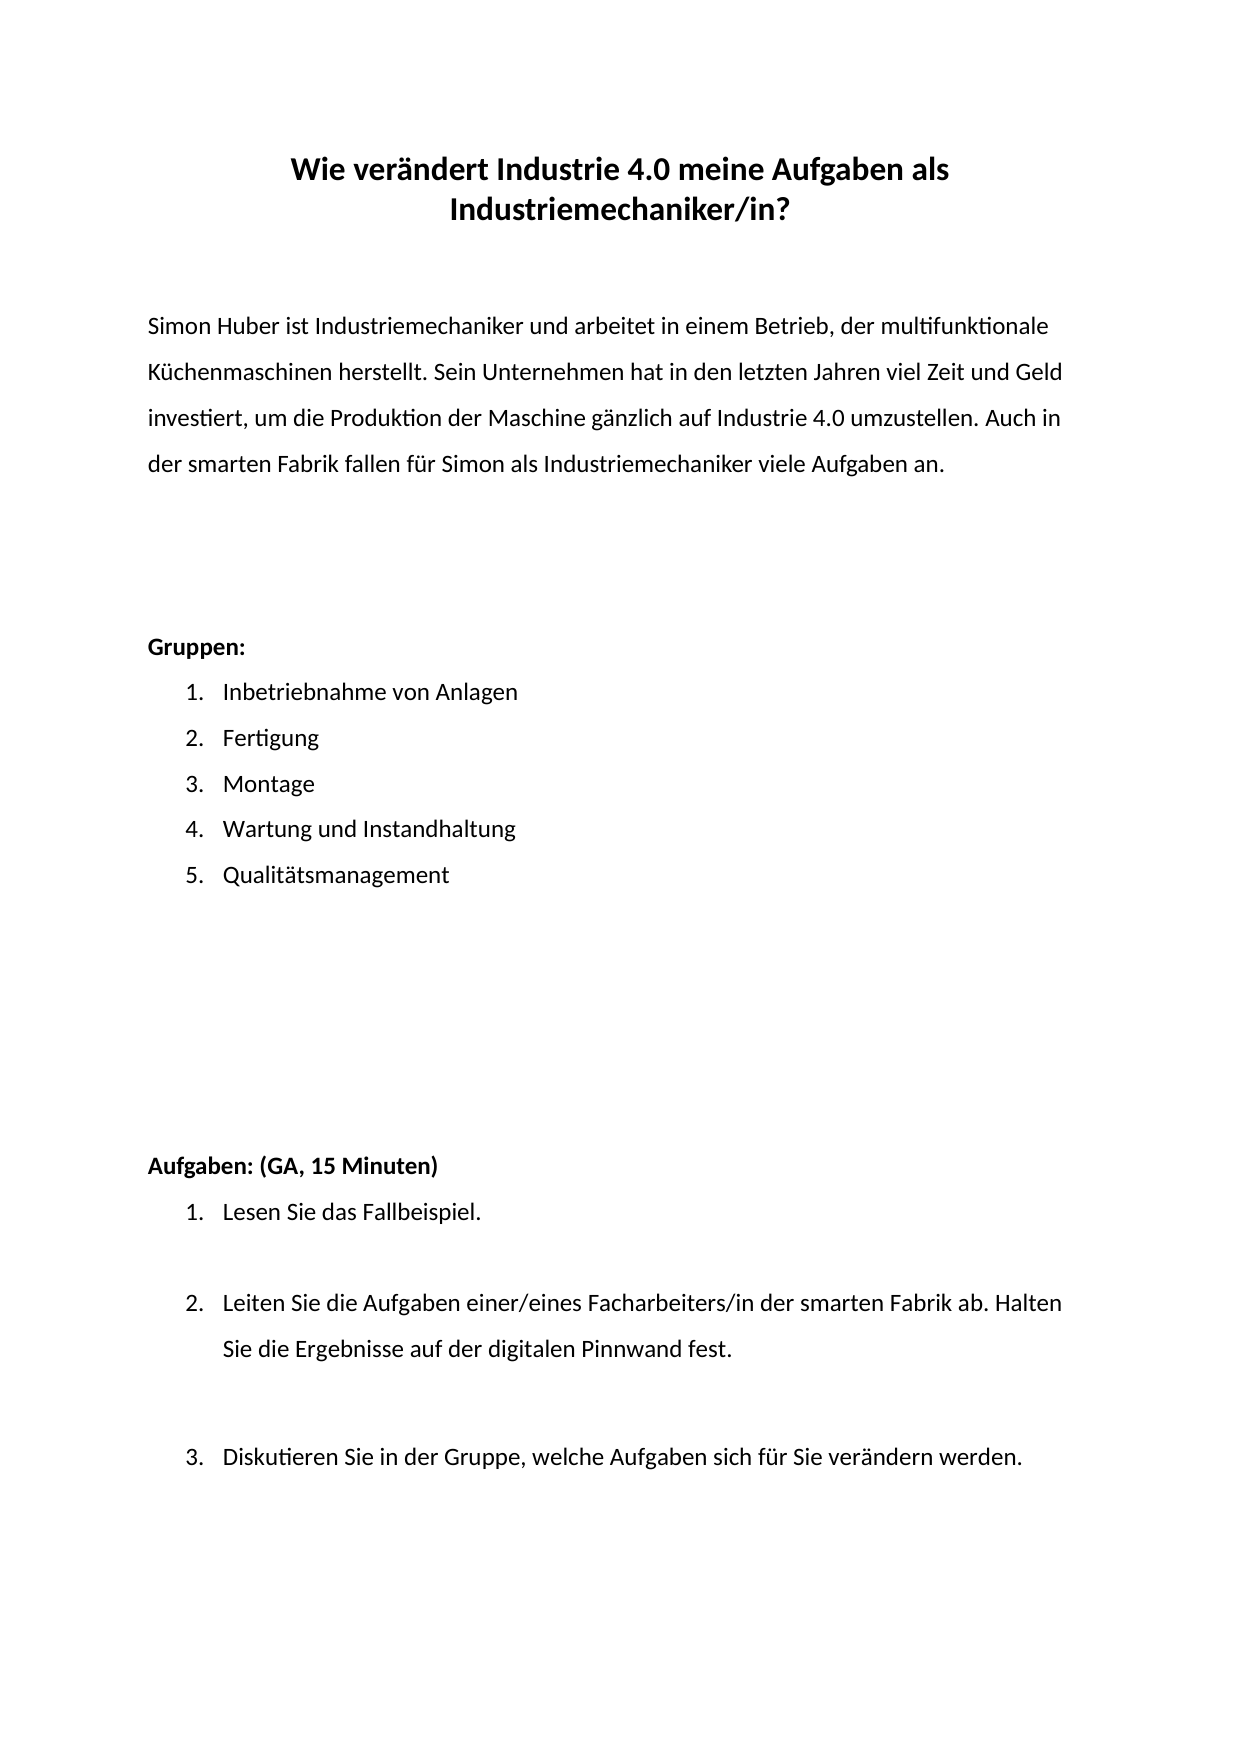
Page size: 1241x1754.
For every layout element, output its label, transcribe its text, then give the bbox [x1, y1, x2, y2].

list Leiten Sie die Aufgaben einer/eines Facharbeiters/in der smarten Fabrik ab. Halten Sie die Ergebnisse auf der digitalen Pinnwand fest. [185, 1287, 1093, 1364]
list Montage [185, 768, 1093, 798]
text Wie verändert Industrie 4.0 meine Aufgaben als Industriemechaniker/in? [148, 148, 1093, 229]
list Qualitätsmanagement [185, 859, 1093, 890]
text Aufgaben: (GA, 15 Minuten) [148, 1150, 1093, 1181]
list Diskutieren Sie in der Gruppe, welche Aufgaben sich für Sie verändern werden. [185, 1441, 1093, 1472]
list Lesen Sie das Fallbeispiel. [185, 1196, 1093, 1227]
list Wartung und Instandhaltung [185, 813, 1093, 844]
text Gruppen: [148, 631, 1093, 661]
list Fertigung [185, 722, 1093, 753]
list Inbetriebnahme von Anlagen [185, 676, 1093, 707]
text Simon Huber ist Industriemechaniker und arbeitet in einem Betrieb, der multifunktionale Küchenmaschinen herstellt. Sein Unternehmen hat in den letzten Jahren viel Zeit und Geld investiert, um die Produktion der Maschine gänzlich auf Industrie 4.0 umzustellen. Auch in der smarten Fabrik fallen für Simon als Industriemechaniker viele Aufgaben an. [148, 311, 1093, 478]
